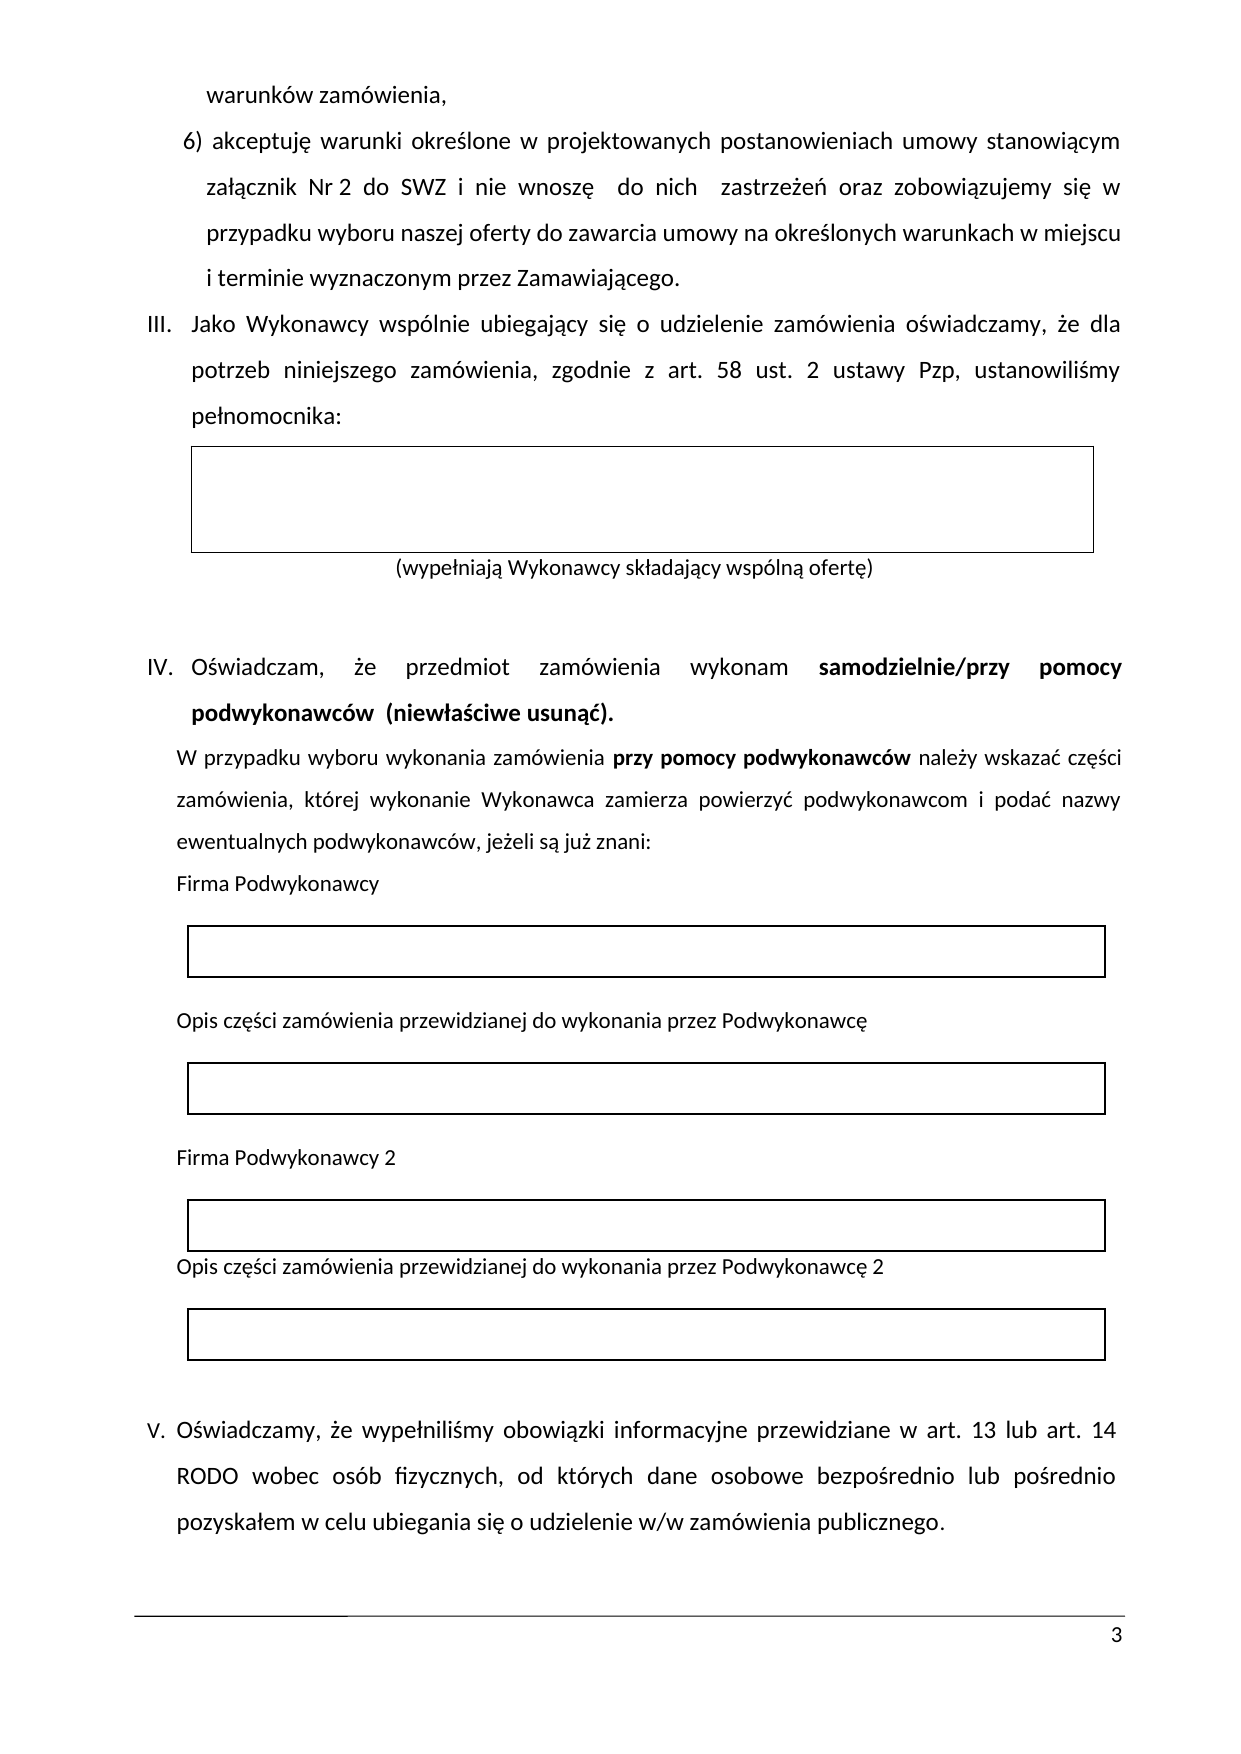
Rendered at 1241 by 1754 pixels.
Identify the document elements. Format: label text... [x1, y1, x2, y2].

text (wypełniają Wykonawcy składający wspólną ofertę) [147, 553, 1122, 581]
text 6) akceptuję warunki określone w projektowanych postanowieniach umowy stanowiącym załącznik Nr 2 do SWZ i nie wnoszę do nich zastrzeżeń oraz zobowiązujemy się w przypadku wyboru naszej oferty do zawarcia umowy na określonych warunkach w miejscu i terminie wyznaczonym przez Zamawiającego. [147, 125, 1122, 293]
table_header [189, 927, 1104, 976]
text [147, 80, 1122, 110]
text Firma Podwykonawcy [176, 869, 1122, 897]
list Jako Wykonawcy wspólnie ubiegający się o udzielenie zamówienia oświadczamy, że dla potrzeb niniejszego zamówienia, zgodnie z art. 58 ust. 2 ustawy Pzp, ustanowiliśmy pełnomocnika: [147, 308, 1122, 430]
list Oświadczamy, że wypełniliśmy obowiązki informacyjne przewidziane w art. 13 lub art. 14 RODO wobec osób fizycznych, od których dane osobowe bezpośrednio lub pośrednio pozyskałem w celu ubiegania się o udzielenie w/w zamówienia publicznego. [147, 1414, 1117, 1536]
text Firma Podwykonawcy 2 [176, 1143, 1122, 1171]
text Opis części zamówienia przewidzianej do wykonania przez Podwykonawcę [176, 1006, 1122, 1034]
text W przypadku wyboru wykonania zamówienia przy pomocy podwykonawców należy wskazać części zamówienia, której wykonanie Wykonawca zamierza powierzyć podwykonawcom i podać nazwy ewentualnych podwykonawców, jeżeli są już znani: [176, 743, 1122, 855]
table_header [189, 1310, 1104, 1359]
text Opis części zamówienia przewidzianej do wykonania przez Podwykonawcę 2 [176, 1252, 1122, 1280]
table_header [192, 447, 1093, 552]
list Oświadczam, że przedmiot zamówienia wykonam samodzielnie/przy pomocy podwykonawców (niewłaściwe usunąć). [147, 651, 1122, 728]
table_header [189, 1201, 1104, 1250]
table_header [189, 1064, 1104, 1113]
